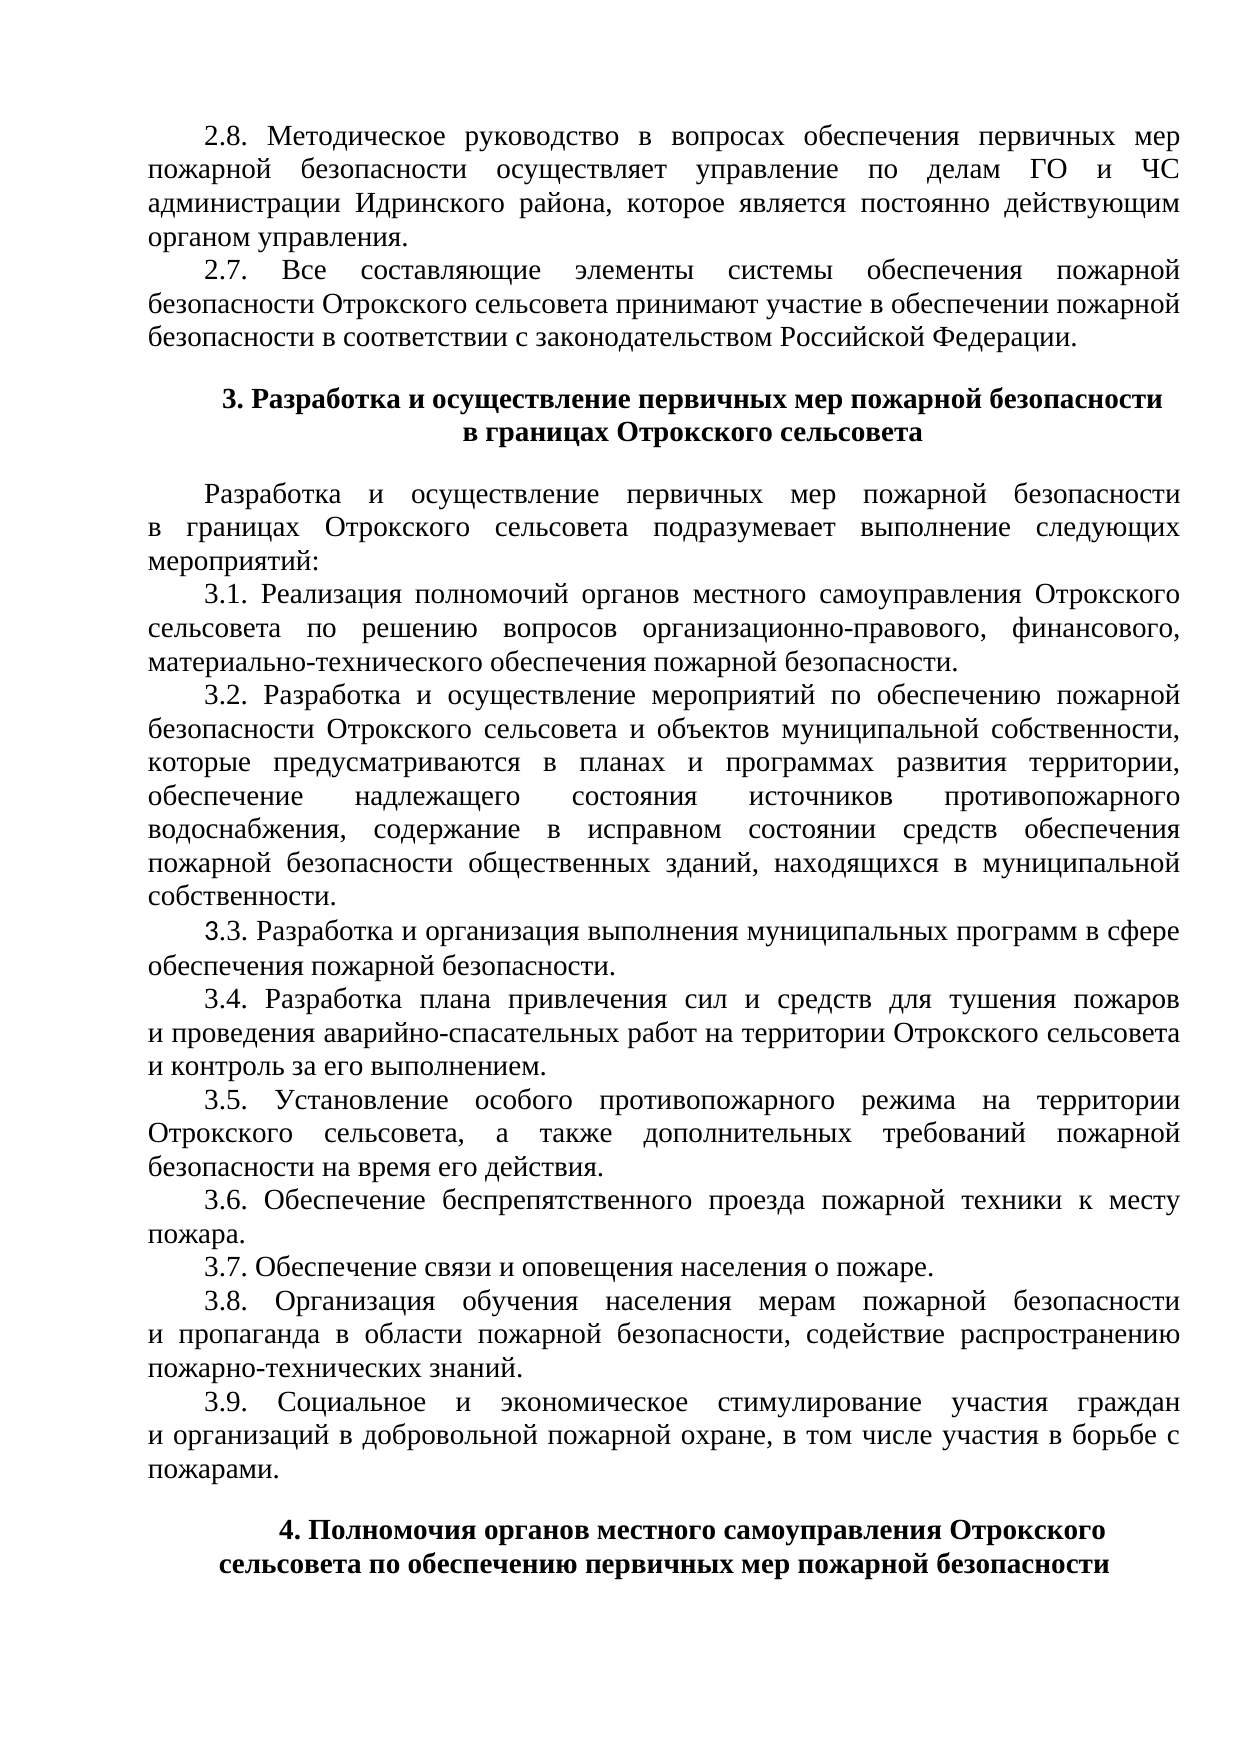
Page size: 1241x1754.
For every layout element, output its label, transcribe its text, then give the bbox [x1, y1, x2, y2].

text 3.7. Обеспечение связи и оповещения населения о пожаре. [148, 1249, 1181, 1283]
text 3. Разработка и осуществление первичных мер пожарной безопасности [148, 381, 1181, 414]
text в границах Отрокского сельсовета [148, 414, 1181, 448]
text 2.7. Все составляющие элементы системы обеспечения пожарной безопасности Отрокского сельсовета принимают участие в обеспечении пожарной безопасности в соответствии с законодательством Российской Федерации. [148, 252, 1181, 353]
text Разработка и осуществление первичных мер пожарной безопасности в границах Отрокского сельсовета подразумевает выполнение следующих мероприятий: [148, 476, 1181, 577]
text 2.8. Методическое руководство в вопросах обеспечения первичных мер пожарной безопасности осуществляет управление по делам ГО и ЧС администрации Идринского района, которое является постоянно действующим органом управления. [148, 118, 1181, 252]
text 4. Полномочия органов местного самоуправления Отрокского сельсовета по обеспечению первичных мер пожарной безопасности [148, 1512, 1181, 1579]
text 3.2. Разработка и осуществление мероприятий по обеспечению пожарной безопасности Отрокского сельсовета и объектов муниципальной собственности, которые предусматриваются в планах и программах развития территории, обеспечение надлежащего состояния источников противопожарного водоснабжения, содержание в исправном состоянии средств обеспечения пожарной безопасности общественных зданий, находящихся в муниципальной собственности. [148, 677, 1181, 912]
text 3.9. Социальное и экономическое стимулирование участия граждан и организаций в добровольной пожарной охране, в том числе участия в борьбе с пожарами. [148, 1384, 1181, 1484]
text 3.3. Разработка и организация выполнения муниципальных программ в сфере обеспечения пожарной безопасности. [148, 912, 1181, 981]
text 3.8. Организация обучения населения мерам пожарной безопасности и пропаганда в области пожарной безопасности, содействие распространению пожарно-технических знаний. [148, 1283, 1181, 1384]
text 3.6. Обеспечение беспрепятственного проезда пожарной техники к месту пожара. [148, 1182, 1181, 1249]
text 3.1. Реализация полномочий органов местного самоуправления Отрокского сельсовета по решению вопросов организационно-правового, финансового, материально-технического обеспечения пожарной безопасности. [148, 577, 1181, 677]
text 3.4. Разработка плана привлечения сил и средств для тушения пожаров и проведения аварийно-спасательных работ на территории Отрокского сельсовета и контроль за его выполнением. [148, 981, 1181, 1082]
text 3.5. Установление особого противопожарного режима на территории Отрокского сельсовета, а также дополнительных требований пожарной безопасности на время его действия. [148, 1082, 1181, 1182]
